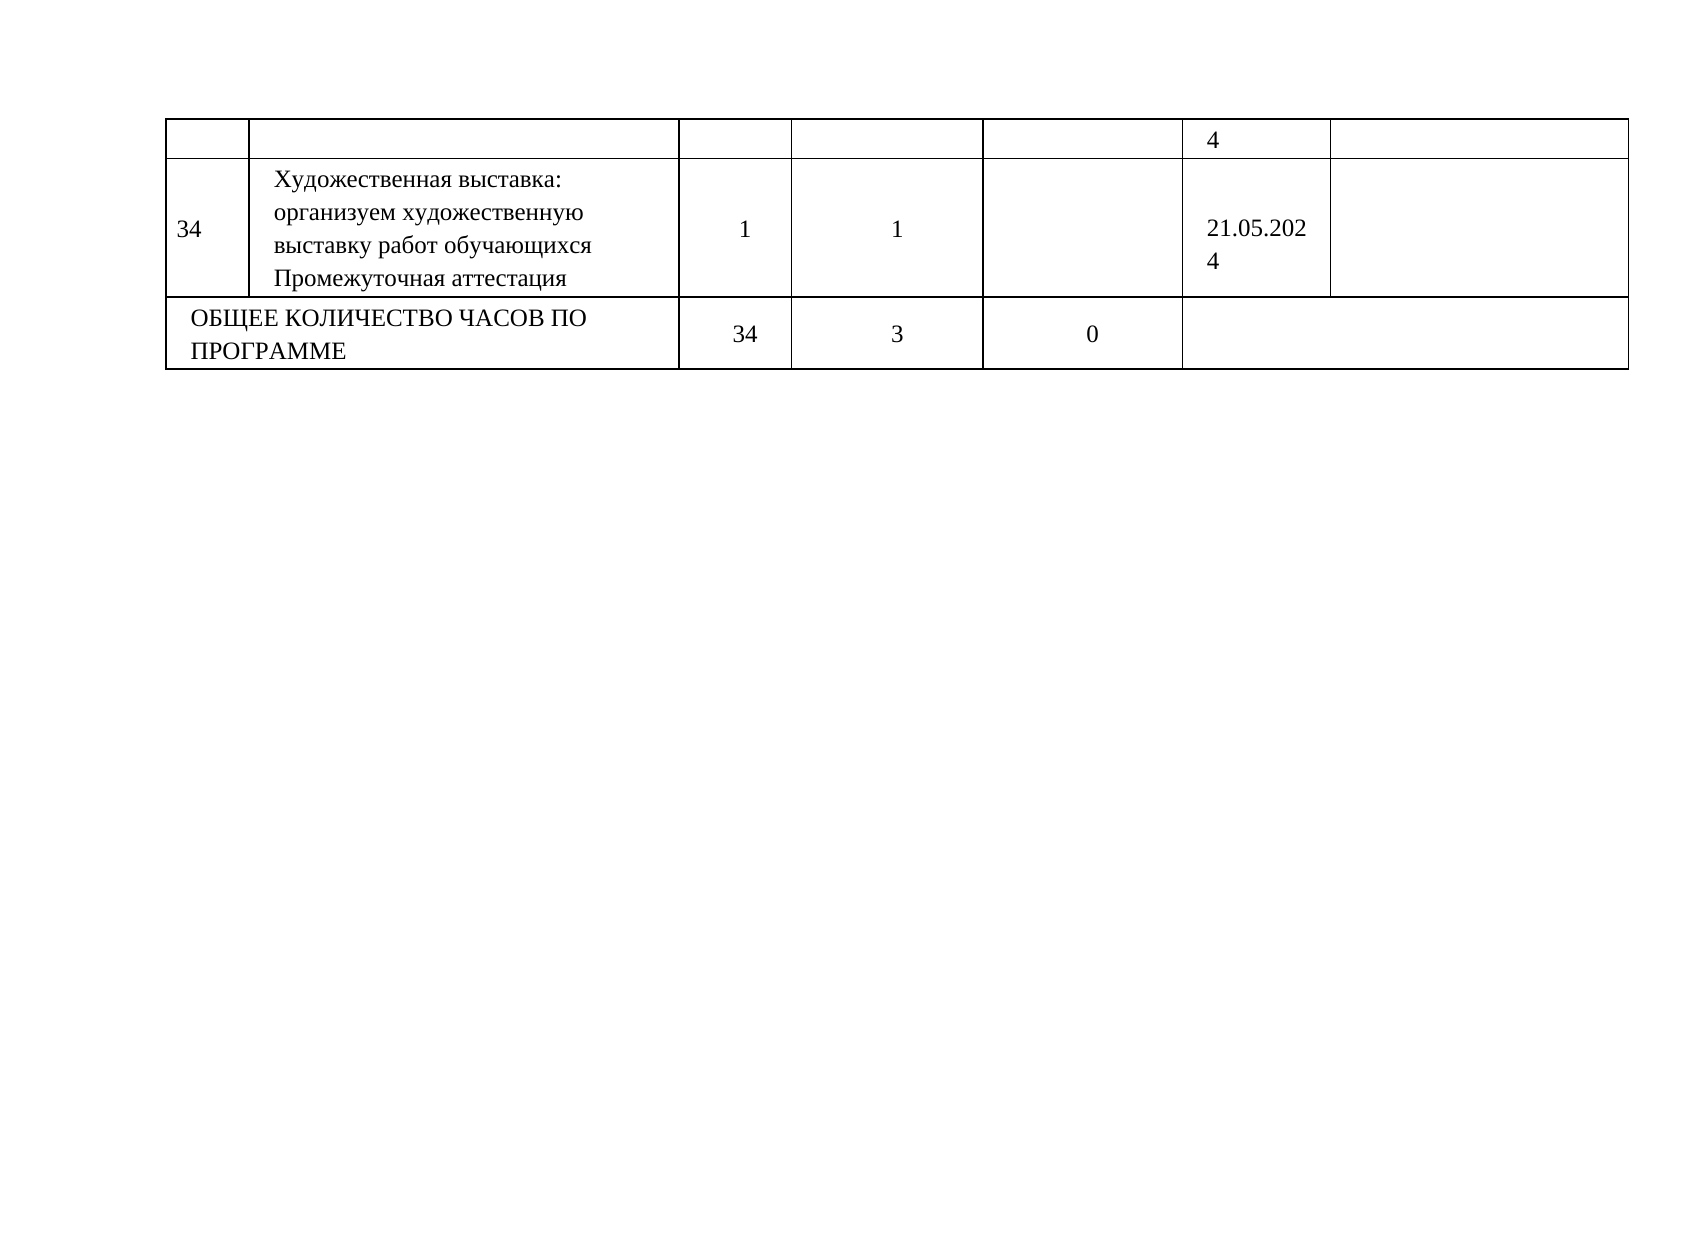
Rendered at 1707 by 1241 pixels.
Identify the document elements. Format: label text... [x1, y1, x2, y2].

table_cell [1331, 159, 1628, 296]
table_cell ОБЩЕЕ КОЛИЧЕСТВО ЧАСОВ ПО ПРОГРАММЕ [167, 298, 678, 368]
table_cell 33 [167, 120, 248, 157]
table_cell 34 [167, 159, 248, 296]
table_cell Художественная выставка: организуем художественную выставку работ обучающихся Промежуточная аттестация [250, 159, 678, 296]
table_cell [984, 159, 1182, 296]
table_cell 14.05.2024 [1183, 120, 1330, 157]
table_cell 3 [792, 298, 982, 368]
table_cell 0 [984, 298, 1182, 368]
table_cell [250, 120, 678, 157]
table_cell [792, 120, 982, 157]
table_cell 21.05.2024 [1183, 159, 1330, 296]
table_cell 1 [680, 159, 791, 296]
table_cell 1 [792, 159, 982, 296]
table_cell [984, 120, 1182, 157]
table_cell 1 [680, 120, 791, 157]
table_cell [1183, 298, 1628, 368]
table_cell 34 [680, 298, 791, 368]
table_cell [1331, 120, 1628, 157]
